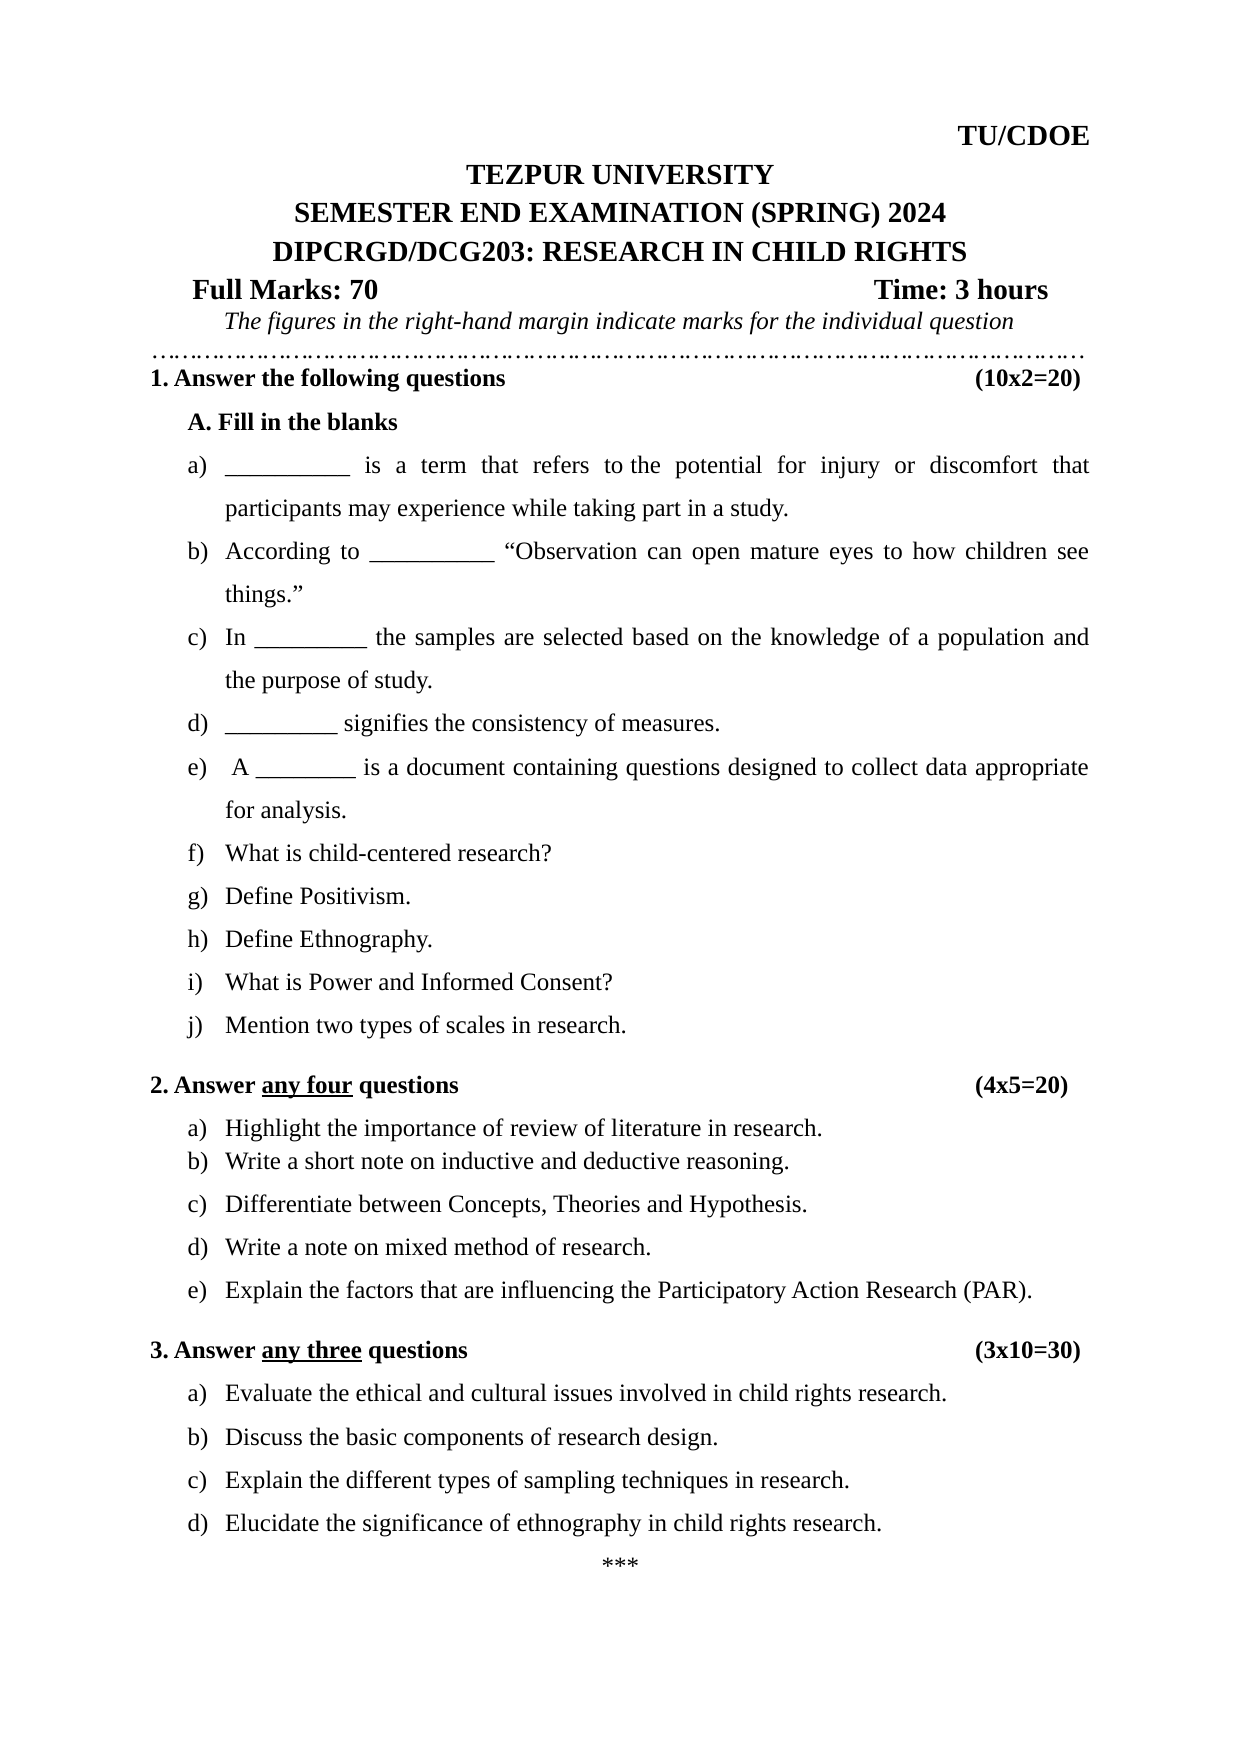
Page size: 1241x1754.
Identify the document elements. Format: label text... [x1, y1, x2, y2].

list Write a note on mixed method of research. [187, 1232, 1090, 1261]
text TEZPUR UNIVERSITY [150, 157, 1090, 190]
list Highlight the importance of review of literature in research. [187, 1113, 1090, 1142]
list A ________ is a document containing questions designed to collect data appropriate for analysis. [187, 752, 1090, 823]
list __________ is a term that refers to the potential for injury or discomfort that participants may experience while taking part in a study. [187, 450, 1090, 522]
list What is child-centered research? [187, 838, 1090, 867]
text *** [150, 1551, 1090, 1580]
list Mention two types of scales in research. [187, 1010, 1090, 1039]
text 1. Answer the following questions (10x2=20) [150, 363, 1090, 392]
list _________ signifies the consistency of measures. [187, 708, 1090, 737]
list In _________ the samples are selected based on the knowledge of a population and the purpose of study. [187, 622, 1090, 694]
list Explain the different types of sampling techniques in research. [187, 1465, 1090, 1493]
list Elucidate the significance of ethnography in child rights research. [187, 1508, 1090, 1537]
list Define Ethnography. [187, 924, 1090, 953]
list Explain the factors that are influencing the Participatory Action Research (PAR). [187, 1276, 1090, 1304]
text The figures in the right-hand margin indicate marks for the individual question [150, 306, 1090, 335]
list What is Power and Informed Consent? [187, 967, 1090, 996]
text A. Fill in the blanks [150, 407, 1090, 435]
text 3. Answer any three questions (3x10=30) [150, 1335, 1090, 1364]
list Evaluate the ethical and cultural issues involved in child rights research. [187, 1378, 1090, 1407]
text ……………………………………………………………………………………………………………… [150, 335, 1090, 363]
text TU/CDOE [150, 118, 1090, 152]
list Define Positivism. [187, 881, 1090, 910]
list Discuss the basic components of research design. [187, 1422, 1090, 1450]
text 2. Answer any four questions (4x5=20) [150, 1070, 1090, 1099]
list Write a short note on inductive and deductive reasoning. [187, 1146, 1090, 1175]
list Differentiate between Concepts, Theories and Hypothesis. [187, 1189, 1090, 1218]
list According to __________ “Observation can open mature eyes to how children see things.” [187, 536, 1090, 608]
text DIPCRGD/DCG203: RESEARCH IN CHILD RIGHTS [150, 234, 1090, 267]
text Full Marks: 70 Time: 3 hours [150, 272, 1090, 306]
text SEMESTER END EXAMINATION (SPRING) 2024 [150, 195, 1090, 229]
